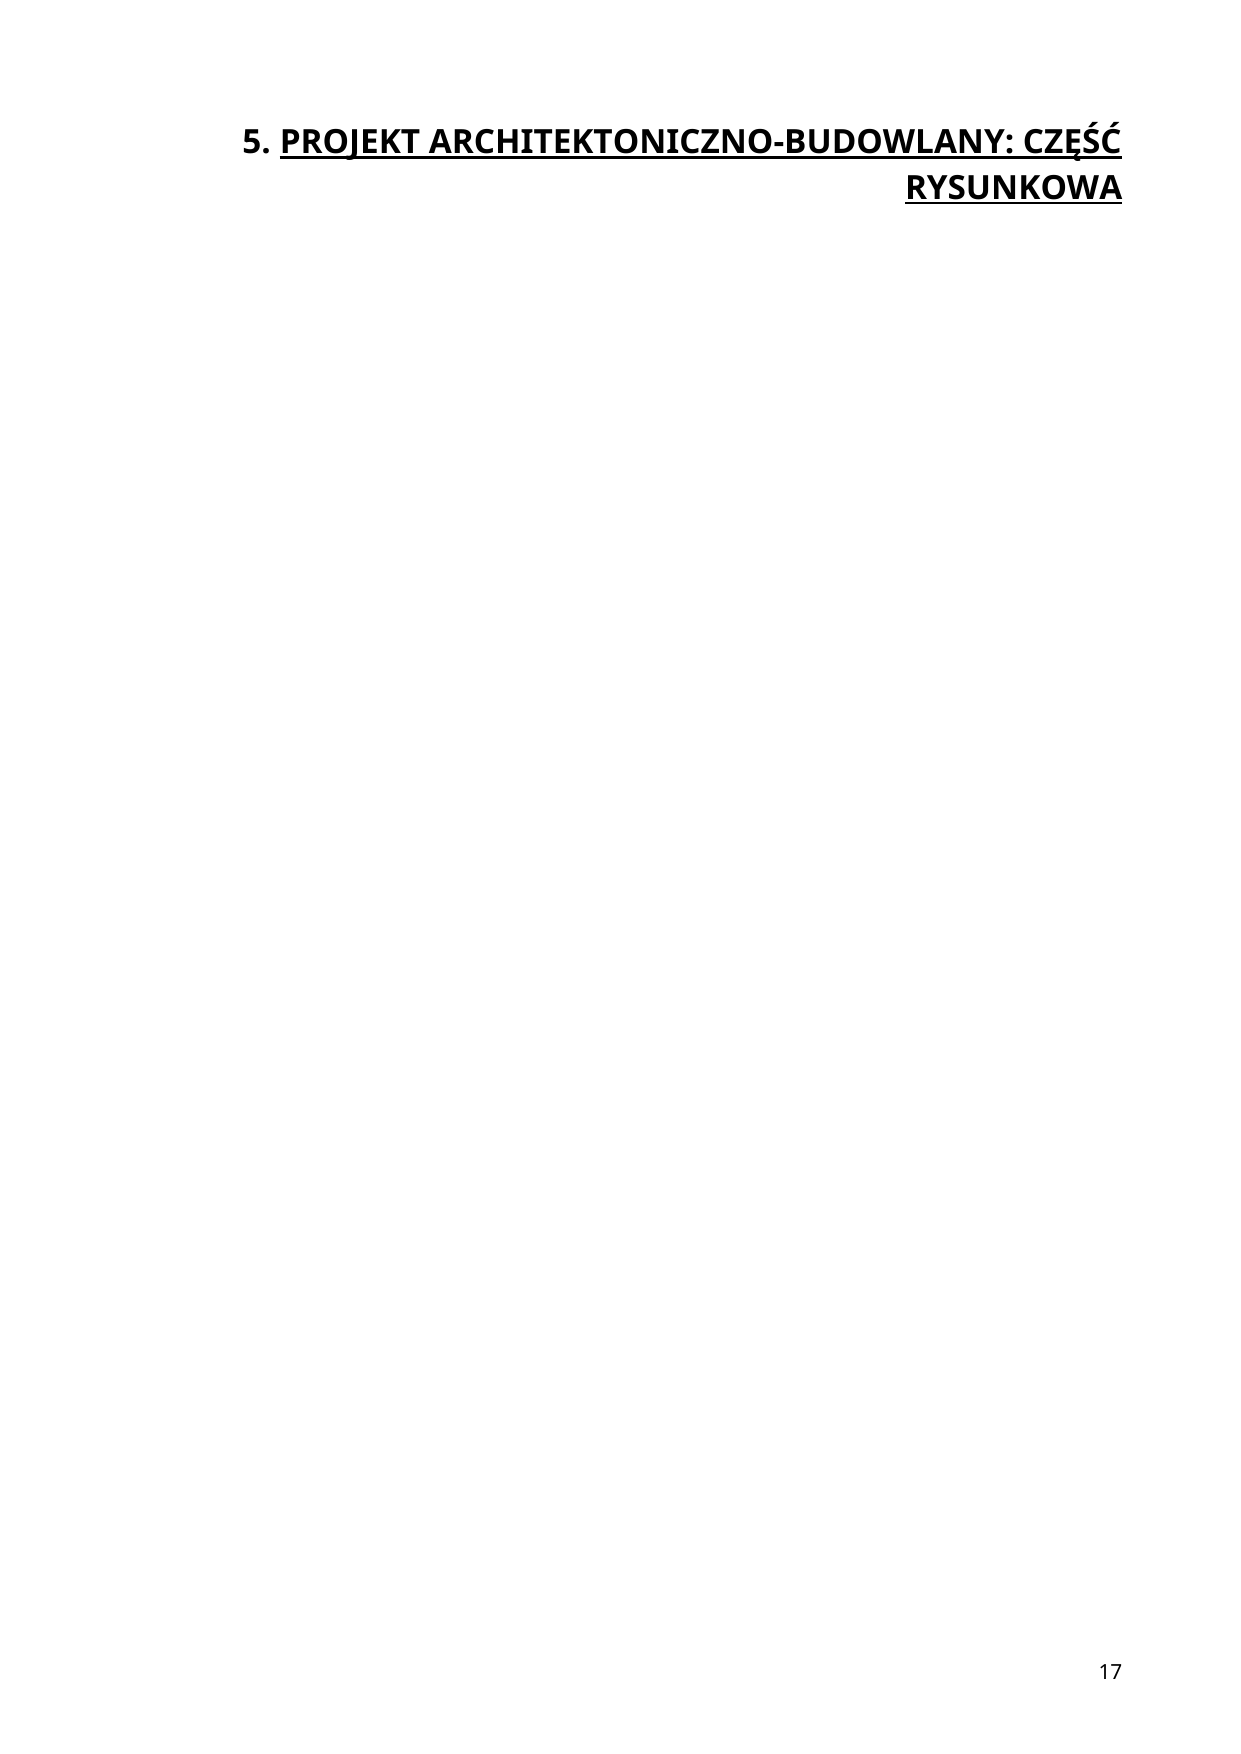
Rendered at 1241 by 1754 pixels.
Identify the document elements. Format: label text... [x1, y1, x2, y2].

subtitle PROJEKT ARCHITEKTONICZNO-BUDOWLANY: CZĘŚĆ RYSUNKOWA [177, 118, 1122, 209]
